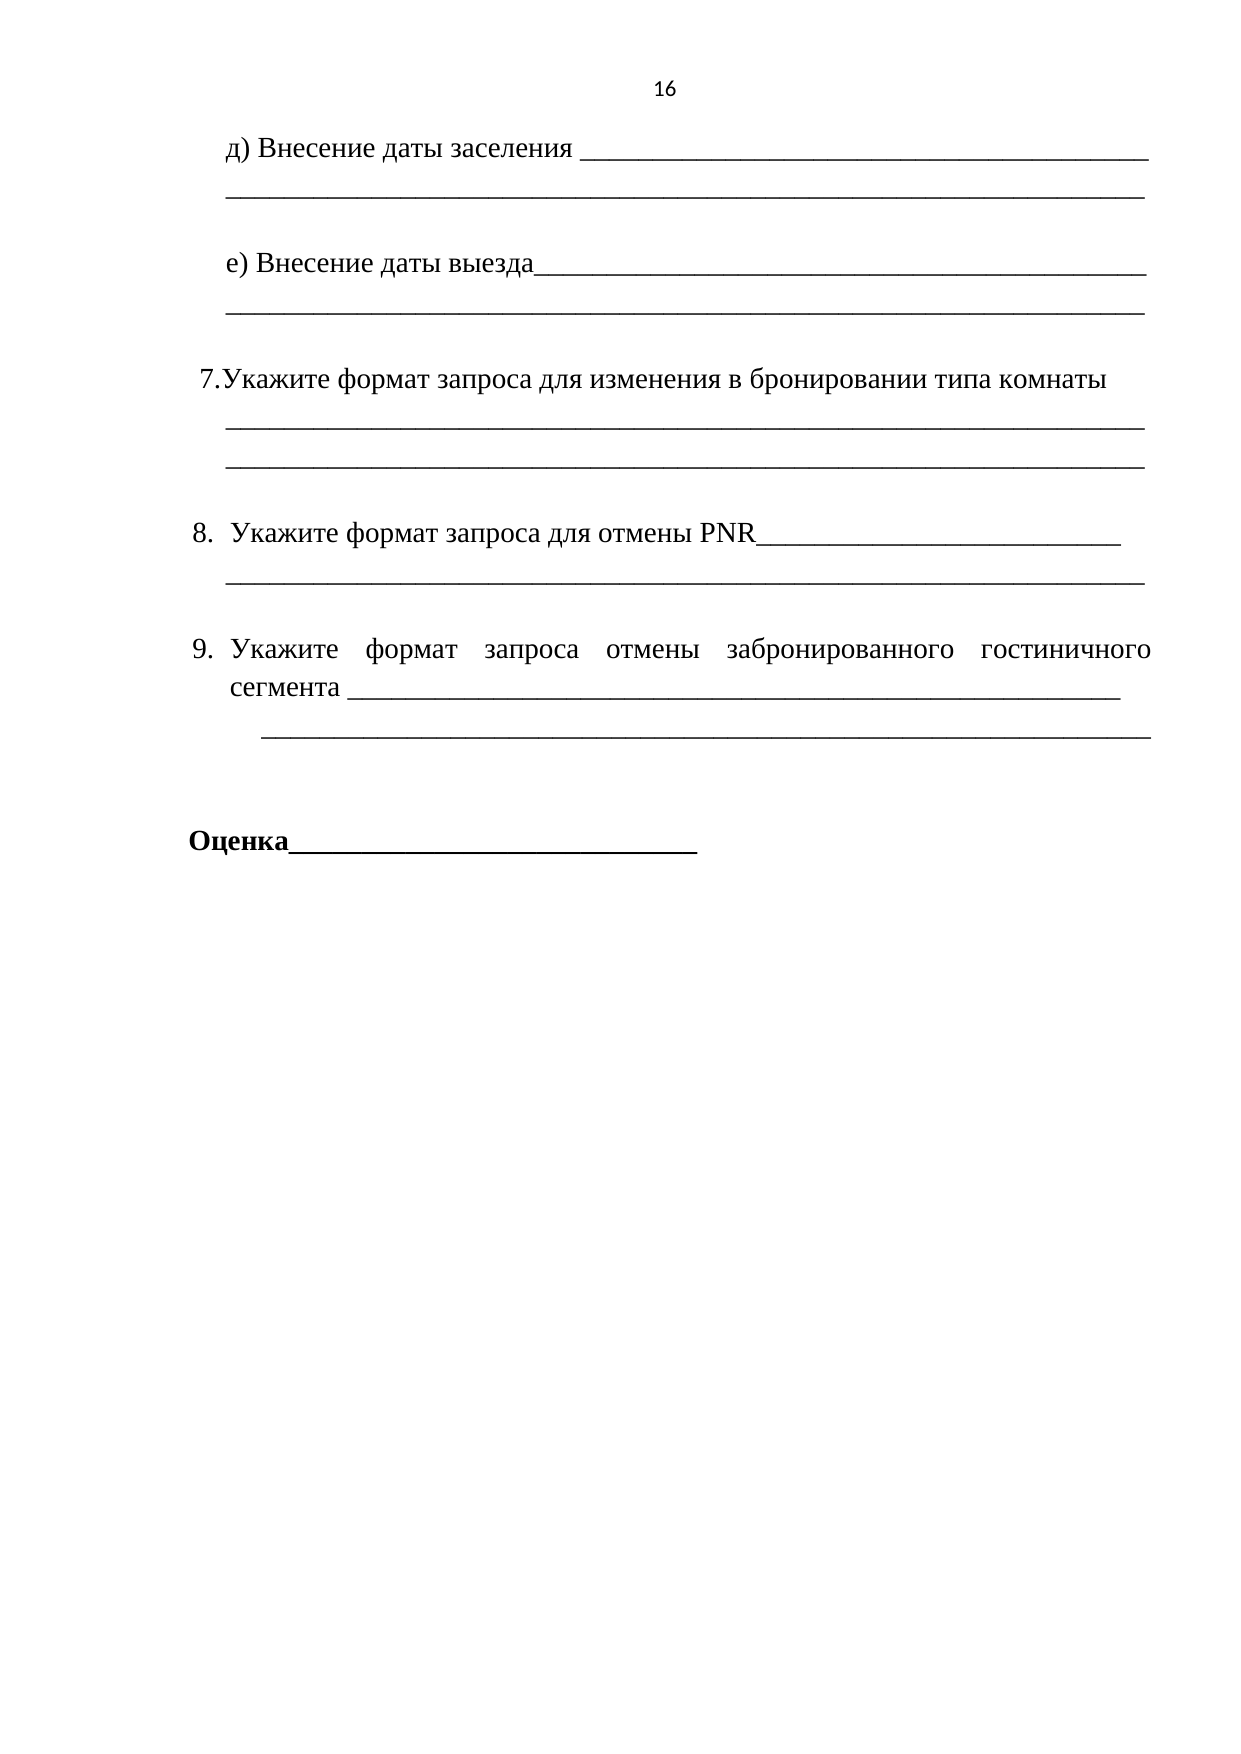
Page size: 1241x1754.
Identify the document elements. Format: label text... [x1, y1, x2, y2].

list е) Внесение даты выезда__________________________________________ [226, 245, 1152, 279]
list Укажите формат запроса для отмены PNR_________________________ [192, 515, 1152, 549]
list _______________________________________________________________ [226, 554, 1152, 587]
text 7.Укажите формат запроса для изменения в бронировании типа комнаты [177, 361, 1152, 394]
list д) Внесение даты заселения _______________________________________ [226, 130, 1152, 163]
list _______________________________________________________________ [226, 438, 1152, 472]
list _______________________________________________________________ [226, 399, 1152, 433]
text Оценка____________________________ [188, 823, 1152, 857]
list _______________________________________________________________ [226, 284, 1152, 317]
text _____________________________________________________________ [188, 708, 1152, 741]
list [226, 168, 1152, 202]
list Укажите формат запроса отмены забронированного гостиничного сегмента _____________________________________________________ [192, 631, 1152, 703]
